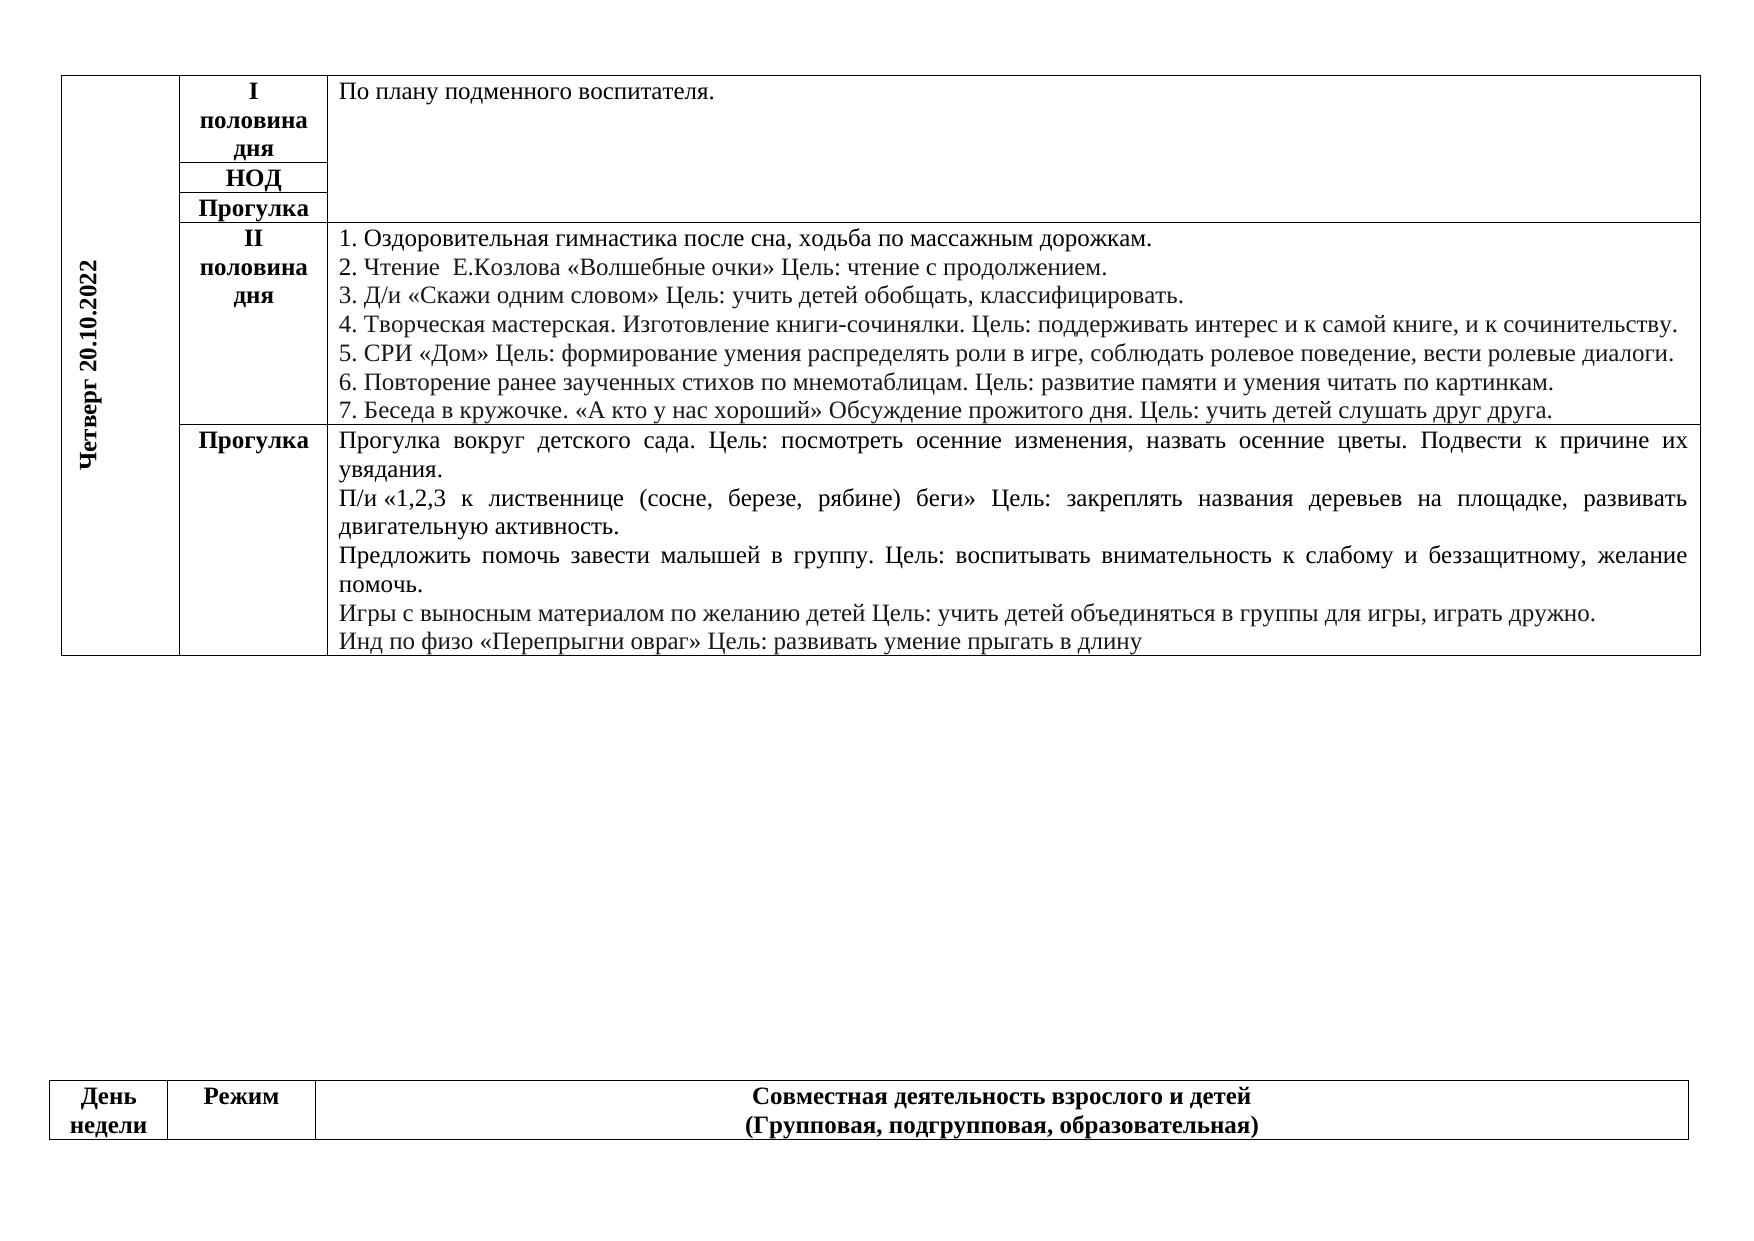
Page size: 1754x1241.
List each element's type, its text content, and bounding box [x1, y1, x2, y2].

table_cell 1. Оздоровительная гимнастика после сна, ходьба по массажным дорожкам. 2. Чтение Е.Козлова «Волшебные очки» Цель: чтение с продолжением. 3. Д/и «Скажи одним словом» Цель: учить детей обобщать, классифицировать. 4. Творческая мастерская. Изготовление книги-сочинялки. Цель: поддерживать интерес и к самой книге, и к сочинительству. 5. СРИ «Дом» Цель: формирование умения распределять роли в игре, соблюдать ролевое поведение, вести ролевые диалоги. 6. Повторение ранее заученных стихов по мнемотаблицам. Цель: развитие памяти и умения читать по картинкам. 7. Беседа в кружочке. «А кто у нас хороший» Обсуждение прожитого дня. Цель: учить детей слушать друг друга. [328, 223, 1700, 424]
table_header Совместная деятельность взрослого и детей (Групповая, подгрупповая, образовательная) [316, 1081, 1688, 1139]
table_cell По плану подменного воспитателя. [328, 76, 1700, 222]
table_cell НОД [180, 163, 327, 192]
table_cell Прогулка [180, 193, 327, 222]
table_cell Четверг 20.10.2022 [62, 76, 179, 655]
table_cell Прогулка [180, 425, 327, 655]
table_header День недели [50, 1081, 167, 1139]
table_cell II половина дня [180, 223, 327, 424]
table_cell I половина дня [180, 76, 327, 162]
table_header Режим [168, 1081, 315, 1139]
table_cell Прогулка вокруг детского сада. Цель: посмотреть осенние изменения, назвать осенние цветы. Подвести к причине их увядания. П/и «1,2,3 к лиственнице (сосне, березе, рябине) беги» Цель: закреплять названия деревьев на площадке, развивать двигательную активность. Предложить помочь завести малышей в группу. Цель: воспитывать внимательность к слабому и беззащитному, желание помочь. Игры с выносным материалом по желанию детей Цель: учить детей объединяться в группы для игры, играть дружно. Инд по физо «Перепрыгни овраг» Цель: развивать умение прыгать в длину [423, 425, 1700, 655]
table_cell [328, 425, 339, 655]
